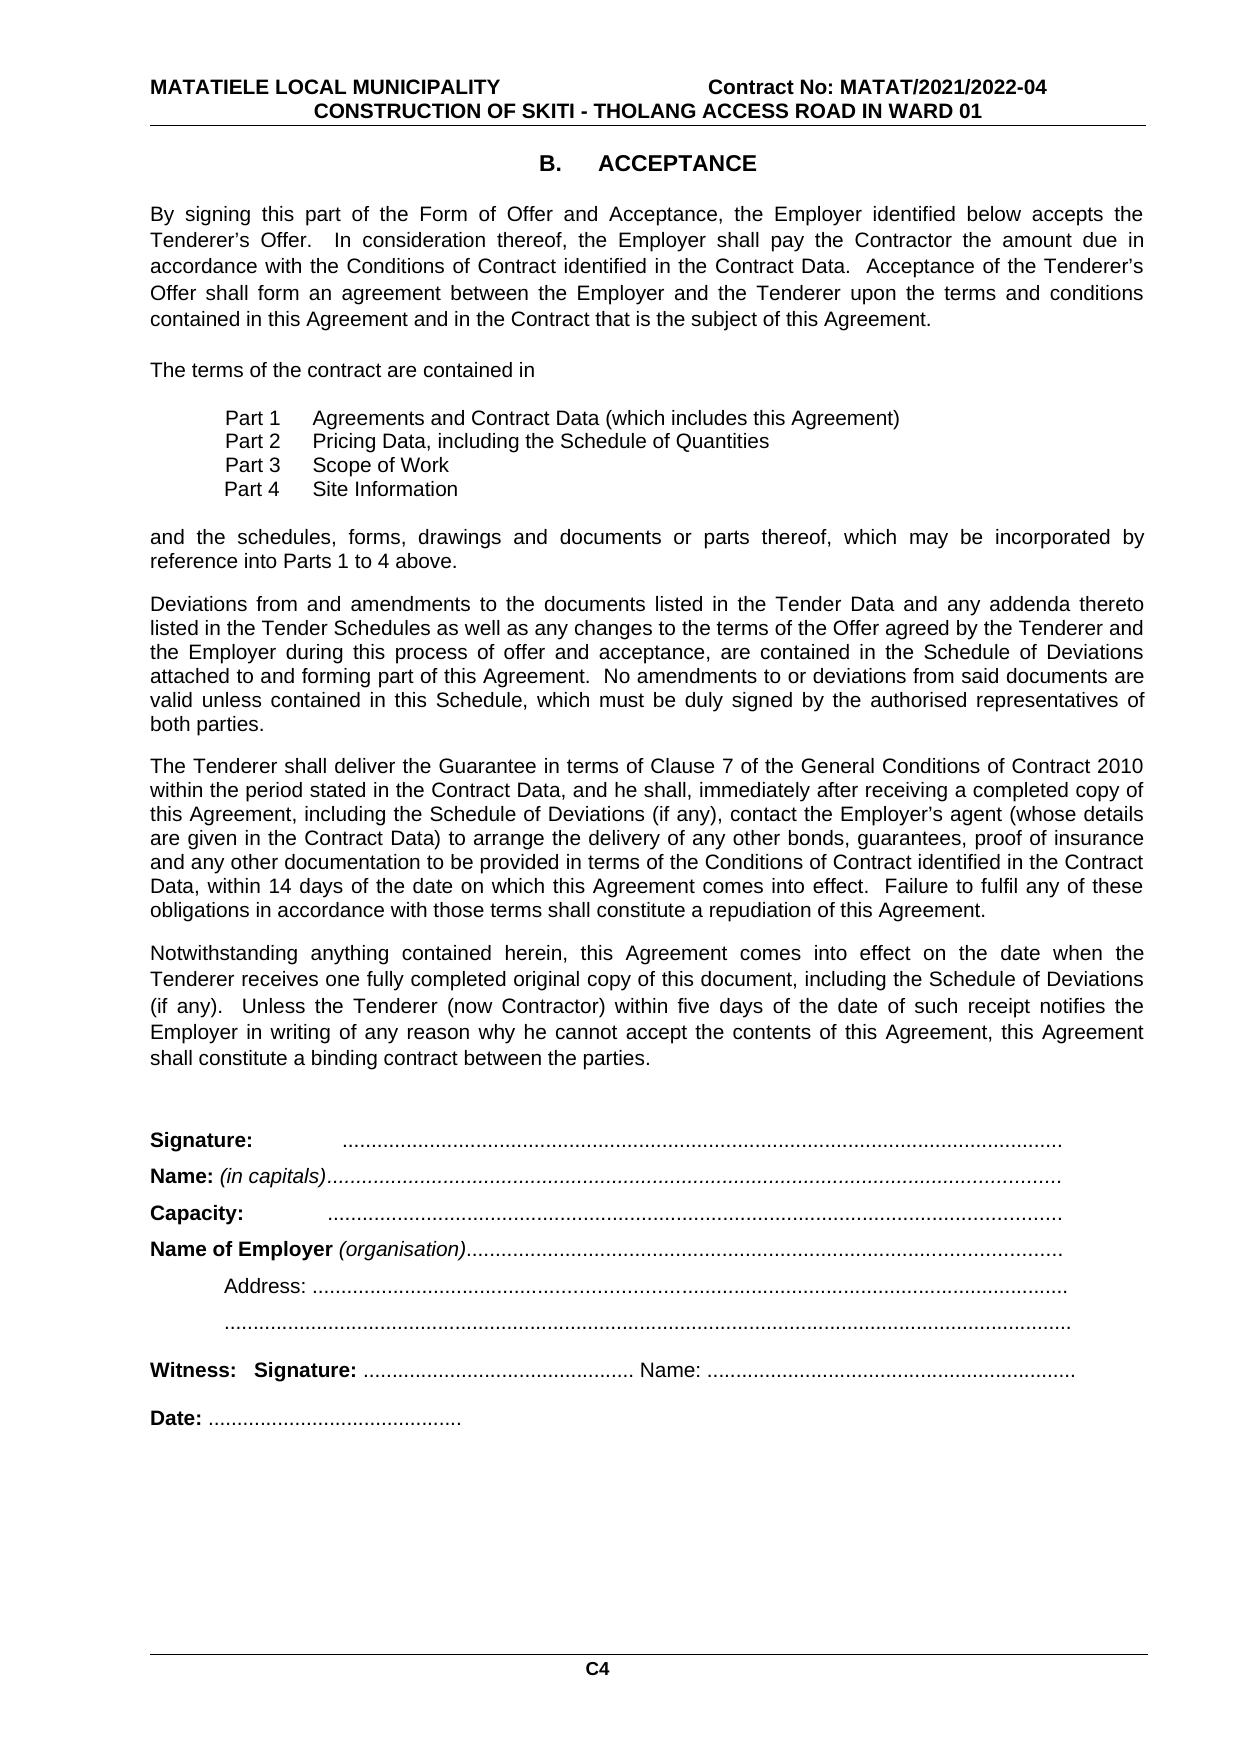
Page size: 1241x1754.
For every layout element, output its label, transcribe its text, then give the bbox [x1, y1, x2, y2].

text Part 2 Pricing Data, including the Schedule of Quantities [225, 429, 1146, 453]
text Part 4 Site Information [224, 477, 1146, 501]
text The Tenderer shall deliver the Guarantee in terms of Clause 7 of the General Conditions of Contract 2010 within the period stated in the Contract Data, and he shall, immediately after receiving a completed copy of this Agreement, including the Schedule of Deviations (if any), contact the Employer’s agent (whose details are given in the Contract Data) to arrange the delivery of any other bonds, guarantees, proof of insurance and any other documentation to be provided in terms of the Conditions of Contract identified in the Contract Data, within 14 days of the date on which this Agreement comes into effect. Failure to fulfil any of these obligations in accordance with those terms shall constitute a repudiation of this Agreement. [150, 754, 1146, 922]
text Date: ............................................ [150, 1406, 1146, 1430]
text Part 3 Scope of Work [150, 453, 1146, 477]
text The terms of the contract are contained in [150, 357, 1146, 381]
text By signing this part of the Form of Offer and Acceptance, the Employer identified below accepts the Tenderer’s Offer. In consideration thereof, the Employer shall pay the Contractor the amount due in accordance with the Conditions of Contract identified in the Contract Data. Acceptance of the Tenderer’s Offer shall form an agreement between the Employer and the Tenderer upon the terms and conditions contained in this Agreement and in the Contract that is the subject of this Agreement. [150, 202, 1146, 331]
text Witness: Signature: ............................................... Name: ................................................................ [150, 1358, 1146, 1382]
text Name of Employer (organisation) [150, 1237, 1146, 1261]
text B. ACCEPTANCE [150, 150, 1146, 176]
text Signature: [150, 1128, 1146, 1152]
text Deviations from and amendments to the documents listed in the Tender Data and any addenda thereto listed in the Tender Schedules as well as any changes to the terms of the Offer agreed by the Tenderer and the Employer during this process of offer and acceptance, are contained in the Schedule of Deviations attached to and forming part of this Agreement. No amendments to or deviations from said documents are valid unless contained in this Schedule, which must be duly signed by the authorised representatives of both parties. [150, 592, 1146, 736]
text Address: ....................................... ................................................................... [150, 1273, 1146, 1297]
text ................................................................................................................................................... [150, 1310, 1146, 1334]
text Notwithstanding anything contained herein, this Agreement comes into effect on the date when the Tenderer receives one fully completed original copy of this document, including the Schedule of Deviations (if any). Unless the Tenderer (now Contractor) within five days of the date of such receipt notifies the Employer in writing of any reason why he cannot accept the contents of this Agreement, this Agreement shall constitute a binding contract between the parties. [150, 941, 1146, 1070]
text and the schedules, forms, drawings and documents or parts thereof, which may be incorporated by reference into Parts 1 to 4 above. [150, 525, 1146, 573]
text Capacity: [150, 1201, 1146, 1224]
text Name: (in capitals) [150, 1164, 1146, 1188]
text Part 1 Agreements and Contract Data (which includes this Agreement) [225, 405, 1146, 429]
